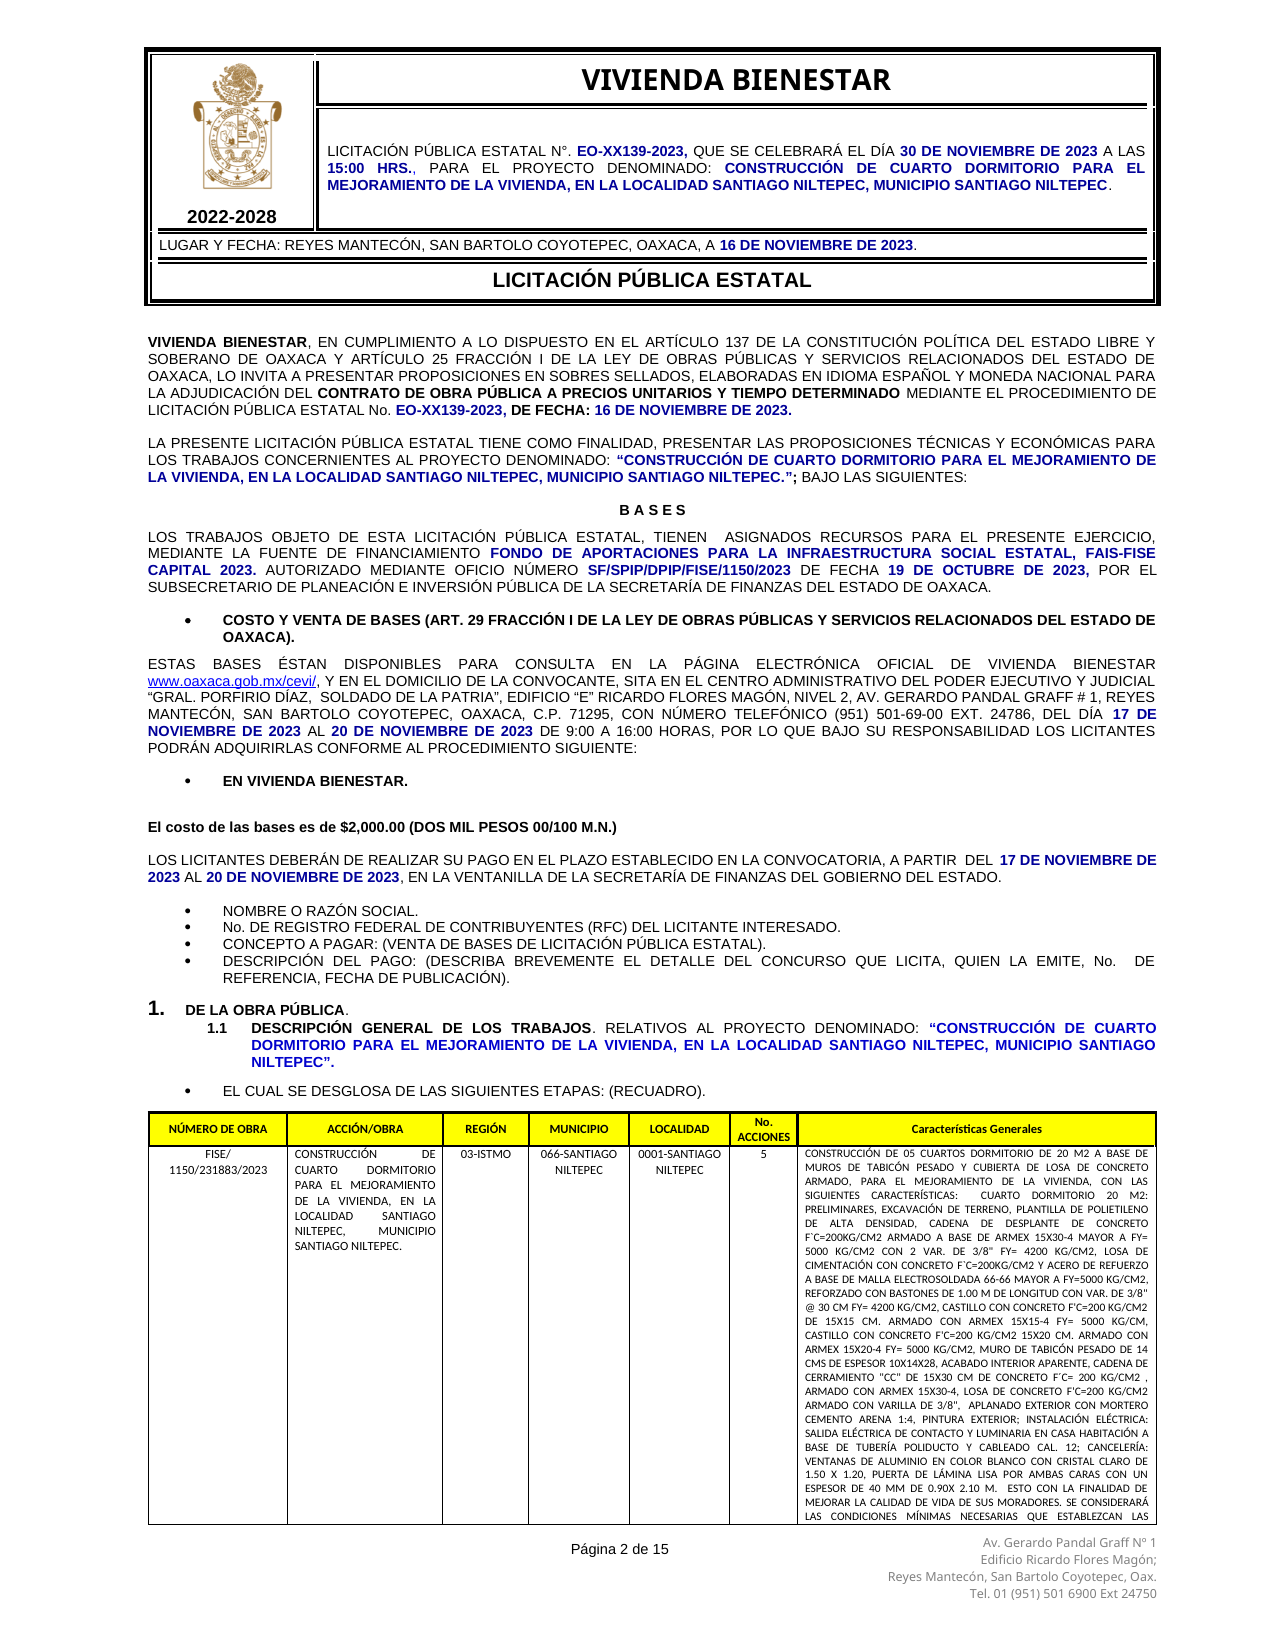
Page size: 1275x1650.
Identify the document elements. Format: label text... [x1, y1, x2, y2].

text B A S E S [148, 502, 1157, 518]
text ESTAS BASES ÉSTAN DISPONIBLES PARA CONSULTA EN LA PÁGINA ELECTRÓNICA OFICIAL DE VIVIENDA BIENESTAR www.oaxaca.gob.mx/cevi/, Y EN EL DOMICILIO DE LA CONVOCANTE, SITA EN EL CENTRO ADMINISTRATIVO DEL PODER EJECUTIVO Y JUDICIAL “GRAL. PORFIRIO DÍAZ, SOLDADO DE LA PATRIA”, EDIFICIO “E” RICARDO FLORES MAGÓN, NIVEL 2, AV. GERARDO PANDAL GRAFF # 1, REYES MANTECÓN, SAN BARTOLO COYOTEPEC, OAXACA, C.P. 71295, CON NÚMERO TELEFÓNICO (951) 501-69-00 EXT. 24786, DEL DÍA 17 DE NOVIEMBRE DE 2023 AL 20 DE NOVIEMBRE DE 2023 DE 9:00 A 16:00 HORAS, POR LO QUE BAJO SU RESPONSABILIDAD LOS LICITANTES PODRÁN ADQUIRIRLAS CONFORME AL PROCEDIMIENTO SIGUIENTE: [148, 655, 1157, 756]
list EN VIVIENDA BIENESTAR. [185, 773, 1157, 790]
list CONCEPTO A PAGAR: (VENTA DE BASES DE LICITACIÓN PÚBLICA ESTATAL). [185, 936, 1157, 953]
list COSTO Y VENTA DE BASES (ART. 29 FRACCIÓN I DE LA LEY DE OBRAS PÚBLICAS Y SERVICIOS RELACIONADOS DEL ESTADO DE OAXACA). [185, 612, 1157, 646]
table_header MUNICIPIO [530, 1114, 628, 1145]
text LA PRESENTE LICITACIÓN PÚBLICA ESTATAL TIENE COMO FINALIDAD, PRESENTAR LAS PROPOSICIONES TÉCNICAS Y ECONÓMICAS PARA LOS TRABAJOS CONCERNIENTES AL PROYECTO DENOMINADO: “CONSTRUCCIÓN DE CUARTO DORMITORIO PARA EL MEJORAMIENTO DE LA VIVIENDA, EN LA LOCALIDAD SANTIAGO NILTEPEC, MUNICIPIO SANTIAGO NILTEPEC.”; BAJO LAS SIGUIENTES: [148, 435, 1157, 485]
list No. DE REGISTRO FEDERAL DE CONTRIBUYENTES (RFC) DEL LICITANTE INTERESADO. [185, 919, 1157, 936]
text LOS LICITANTES DEBERÁN DE REALIZAR SU PAGO EN EL PLAZO ESTABLECIDO EN LA CONVOCATORIA, A PARTIR DEL 17 DE NOVIEMBRE DE 2023 AL 20 DE NOVIEMBRE DE 2023, EN LA VENTANILLA DE LA SECRETARÍA DE FINANZAS DEL GOBIERNO DEL ESTADO. [148, 852, 1157, 886]
table_cell 03-ISTMO [443, 1147, 528, 1524]
table_cell 0001-SANTIAGO NILTEPEC [630, 1147, 729, 1524]
picture [187, 59, 285, 188]
list DESCRIPCIÓN GENERAL DE LOS TRABAJOS. RELATIVOS AL PROYECTO DENOMINADO: “CONSTRUCCIÓN DE CUARTO DORMITORIO PARA EL MEJORAMIENTO DE LA VIVIENDA, EN LA LOCALIDAD SANTIAGO NILTEPEC, MUNICIPIO SANTIAGO NILTEPEC”. [207, 1020, 1157, 1071]
text VIVIENDA BIENESTAR, EN CUMPLIMIENTO A LO DISPUESTO EN EL ARTÍCULO 137 DE LA CONSTITUCIÓN POLÍTICA DEL ESTADO LIBRE Y SOBERANO DE OAXACA Y ARTÍCULO 25 FRACCIÓN I DE LA LEY DE OBRAS PÚBLICAS Y SERVICIOS RELACIONADOS DEL ESTADO DE OAXACA, LO INVITA A PRESENTAR PROPOSICIONES EN SOBRES SELLADOS, ELABORADAS EN IDIOMA ESPAÑOL Y MONEDA NACIONAL PARA LA ADJUDICACIÓN DEL CONTRATO DE OBRA PÚBLICA A PRECIOS UNITARIOS Y TIEMPO DETERMINADO MEDIANTE EL PROCEDIMIENTO DE LICITACIÓN PÚBLICA ESTATAL No. EO-XX139-2023, DE FECHA: 16 DE NOVIEMBRE DE 2023. [148, 334, 1157, 418]
table_header REGIÓN [444, 1114, 528, 1145]
table_header No. ACCIONES [731, 1114, 796, 1145]
list NOMBRE O RAZÓN SOCIAL. [185, 902, 1157, 919]
list EL CUAL SE DESGLOSA DE LAS SIGUIENTES ETAPAS: (RECUADRO). [185, 1082, 1157, 1099]
table_cell 066-SANTIAGO NILTEPEC [529, 1147, 629, 1524]
table_cell FISE/1150/231883/2023 [149, 1147, 287, 1524]
text El costo de las bases es de $2,000.00 (DOS MIL PESOS 00/100 M.N.) [148, 818, 1157, 835]
table_header ACCIÓN/OBRA [288, 1114, 442, 1145]
table_cell CONSTRUCCIÓN DE CUARTO DORMITORIO PARA EL MEJORAMIENTO DE LA VIVIENDA, EN LA LOCALIDAD SANTIAGO NILTEPEC, MUNICIPIO SANTIAGO NILTEPEC. [288, 1147, 442, 1524]
table_header LOCALIDAD [630, 1114, 729, 1145]
list DE LA OBRA PÚBLICA. [148, 996, 1157, 1020]
table_header Características Generales [799, 1114, 1155, 1145]
table_header NÚMERO DE OBRA [150, 1114, 286, 1145]
table_cell 5 [730, 1147, 797, 1524]
list DESCRIPCIÓN DEL PAGO: (DESCRIBA BREVEMENTE EL DETALLE DEL CONCURSO QUE LICITA, QUIEN LA EMITE, No. DE REFERENCIA, FECHA DE PUBLICACIÓN). [185, 953, 1157, 987]
text LOS TRABAJOS OBJETO DE ESTA LICITACIÓN PÚBLICA ESTATAL, TIENEN ASIGNADOS RECURSOS PARA EL PRESENTE EJERCICIO, MEDIANTE LA FUENTE DE FINANCIAMIENTO FONDO DE APORTACIONES PARA LA INFRAESTRUCTURA SOCIAL ESTATAL, FAIS-FISE CAPITAL 2023. AUTORIZADO MEDIANTE OFICIO NÚMERO SF/SPIP/DPIP/FISE/1150/2023 DE FECHA 19 DE OCTUBRE DE 2023, POR EL SUBSECRETARIO DE PLANEACIÓN E INVERSIÓN PÚBLICA DE LA SECRETARÍA DE FINANZAS DEL ESTADO DE OAXACA. [148, 528, 1157, 595]
